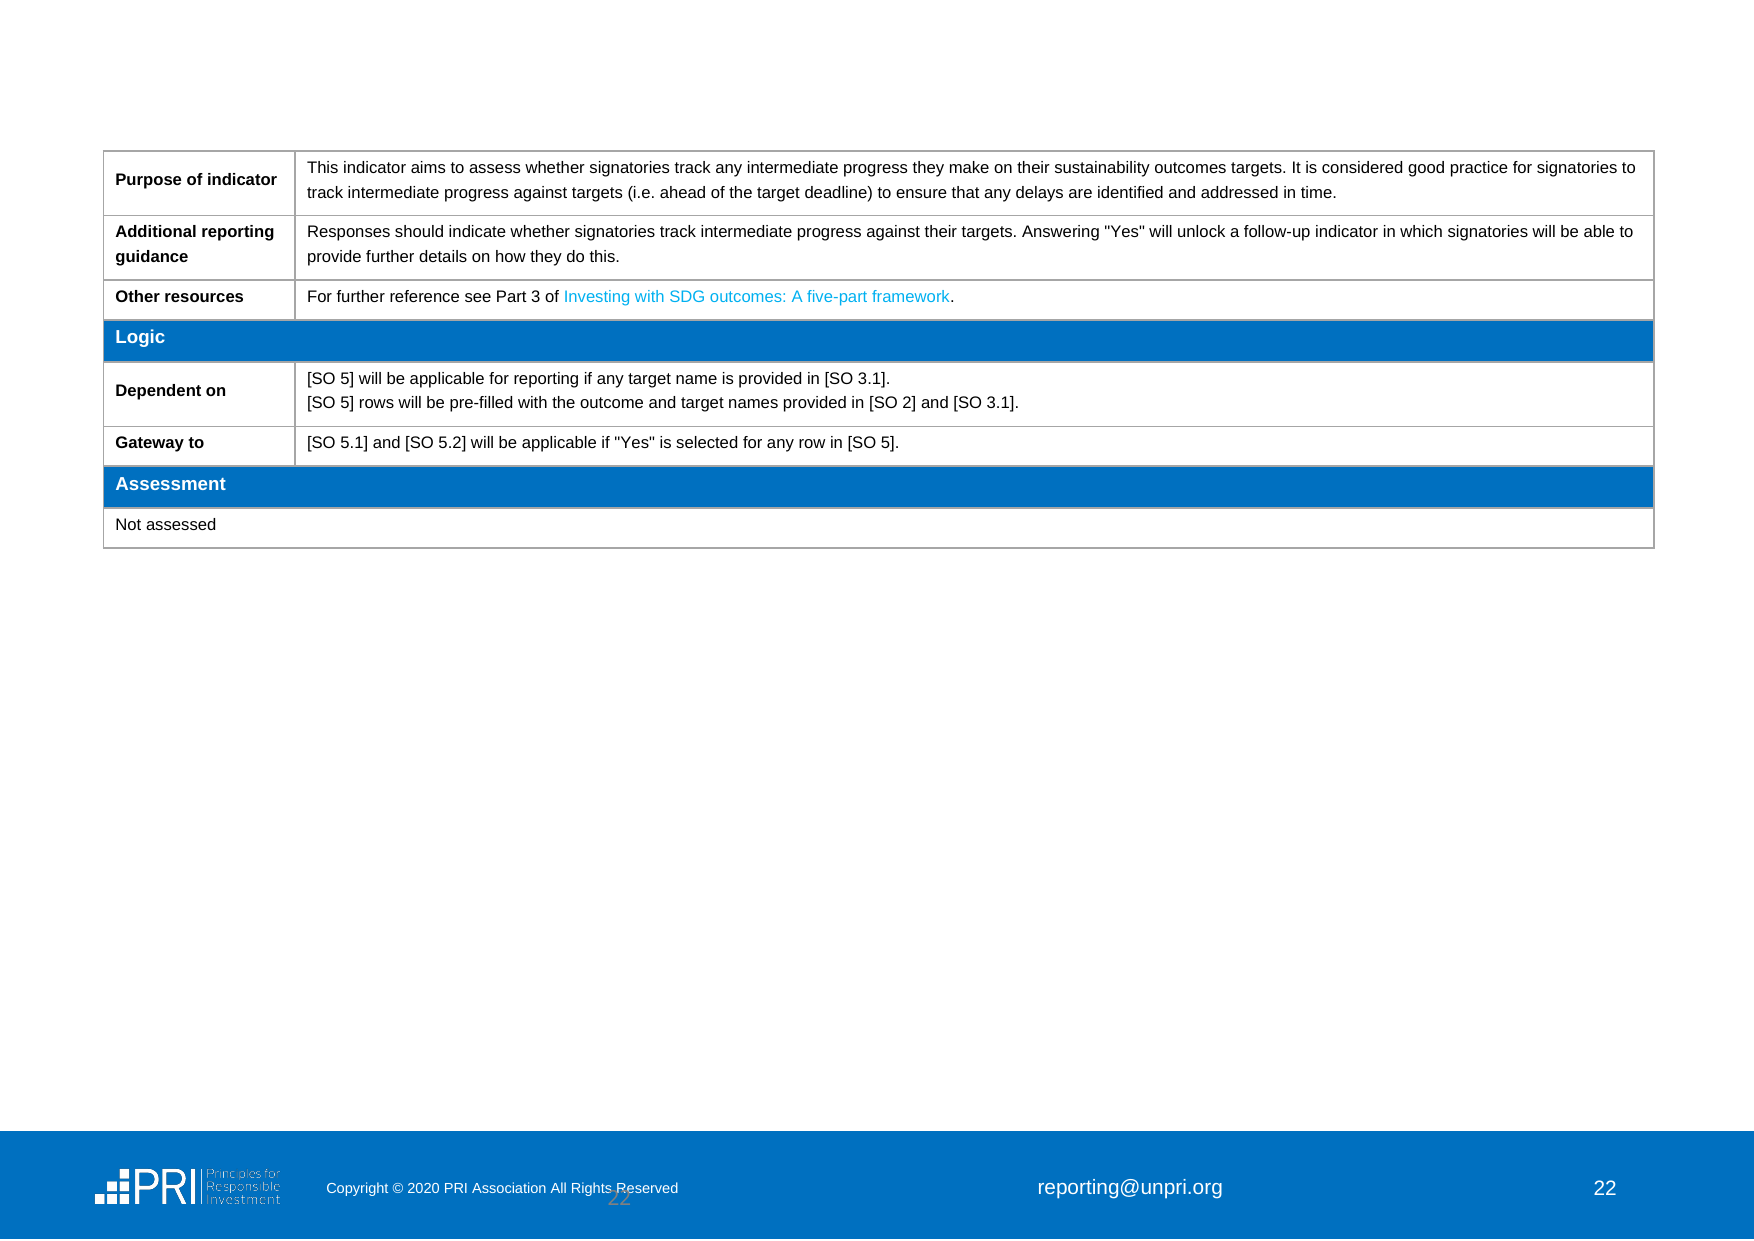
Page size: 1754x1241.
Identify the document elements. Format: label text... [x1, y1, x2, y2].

table_cell This indicator aims to assess whether signatories track any intermediate progress they make on their sustainability outcomes targets. It is considered good practice for signatories to track intermediate progress against targets (i.e. ahead of the target deadline) to ensure that any delays are identified and addressed in time. [296, 152, 1653, 214]
table_cell For further reference see Part 3 of Investing with SDG outcomes: A five-part framework. [296, 281, 1653, 319]
picture [92, 1166, 282, 1207]
table_cell [SO 5] will be applicable for reporting if any target name is provided in [SO 3.1]. [SO 5] rows will be pre-filled with the outcome and target names provided in [SO 2] and [SO 3.1]. [296, 363, 1653, 426]
table_cell Assessment [104, 467, 1653, 507]
table_cell Gateway to [104, 427, 294, 465]
table_cell [SO 5.1] and [SO 5.2] will be applicable if "Yes" is selected for any row in [SO 5]. [296, 427, 1653, 465]
table_cell Other resources [104, 281, 294, 319]
table_cell Dependent on [104, 363, 294, 426]
table_cell Logic [104, 321, 1653, 361]
table_cell Purpose of indicator [104, 152, 294, 214]
table_cell Responses should indicate whether signatories track intermediate progress against their targets. Answering "Yes" will unlock a follow-up indicator in which signatories will be able to provide further details on how they do this. [296, 216, 1653, 279]
table_cell Not assessed [104, 509, 1653, 547]
table_cell Additional reporting guidance [104, 216, 294, 279]
